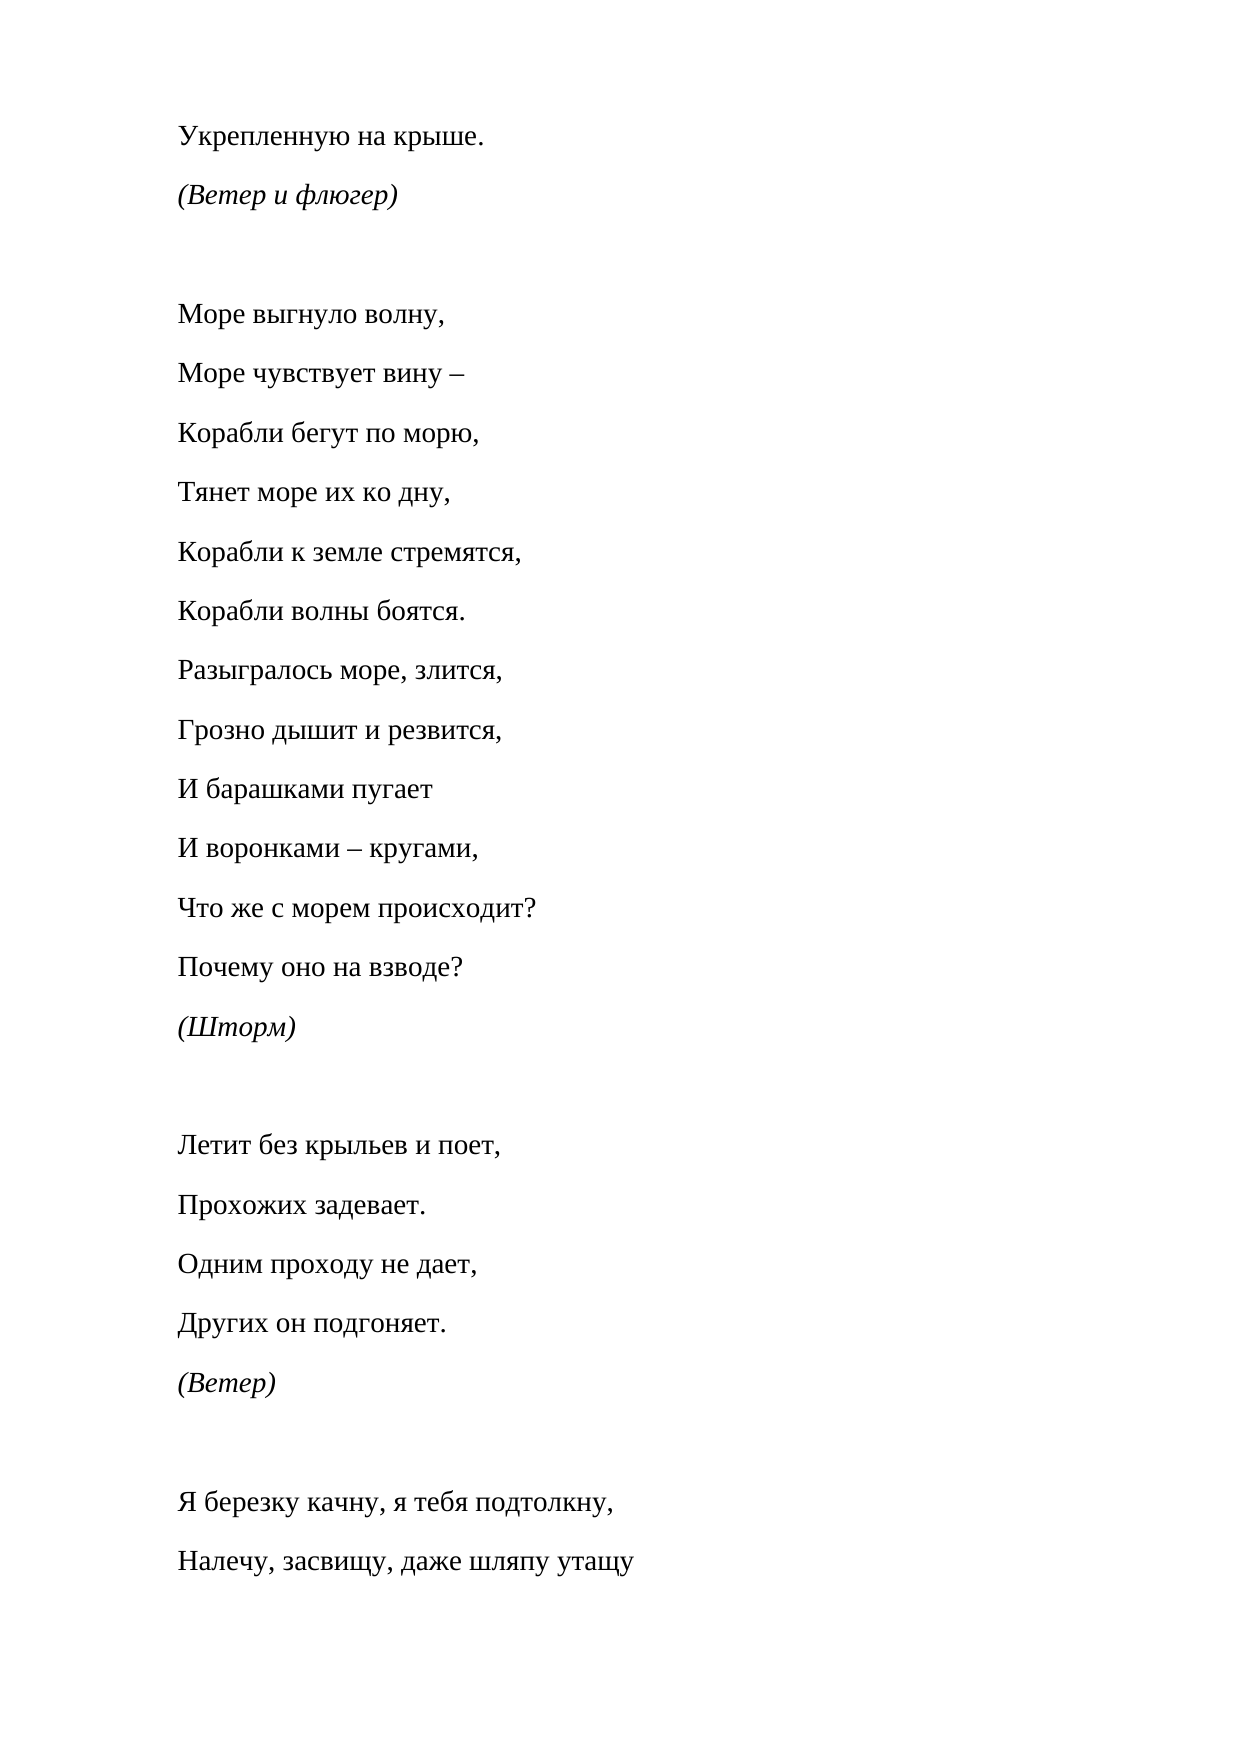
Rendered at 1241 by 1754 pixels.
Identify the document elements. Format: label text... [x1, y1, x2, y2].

text Налечу, засвищу, даже шляпу утащу [177, 1543, 1152, 1577]
text (Шторм) [177, 1009, 1152, 1042]
text Корабли к земле стремятся, [177, 534, 1152, 567]
text Корабли волны боятся. [177, 593, 1152, 627]
text Прохожих задевает. [177, 1187, 1152, 1220]
text Почему оно на взводе? [177, 949, 1152, 983]
text И барашками пугает [177, 771, 1152, 805]
text Летит без крыльев и поет, [177, 1127, 1152, 1161]
text Разыгралось море, злится, [177, 652, 1152, 686]
text Море чувствует вину – [177, 356, 1152, 389]
text Корабли бегут по морю, [177, 415, 1152, 448]
text И воронками – кругами, [177, 831, 1152, 864]
text Тянет море их ко дну, [177, 474, 1152, 508]
text Море выгнуло волну, [177, 296, 1152, 330]
text (Ветер) [177, 1365, 1152, 1398]
text Я березку качну, я тебя подтолкну, [177, 1484, 1152, 1517]
text Других он подгоняет. [177, 1306, 1152, 1339]
text (Ветер и флюгер) [177, 177, 1152, 211]
text Одним проходу не дает, [177, 1246, 1152, 1280]
text Укрепленную на крыше. [177, 118, 1152, 152]
text Грозно дышит и резвится, [177, 712, 1152, 745]
text Что же с морем происходит? [177, 890, 1152, 923]
